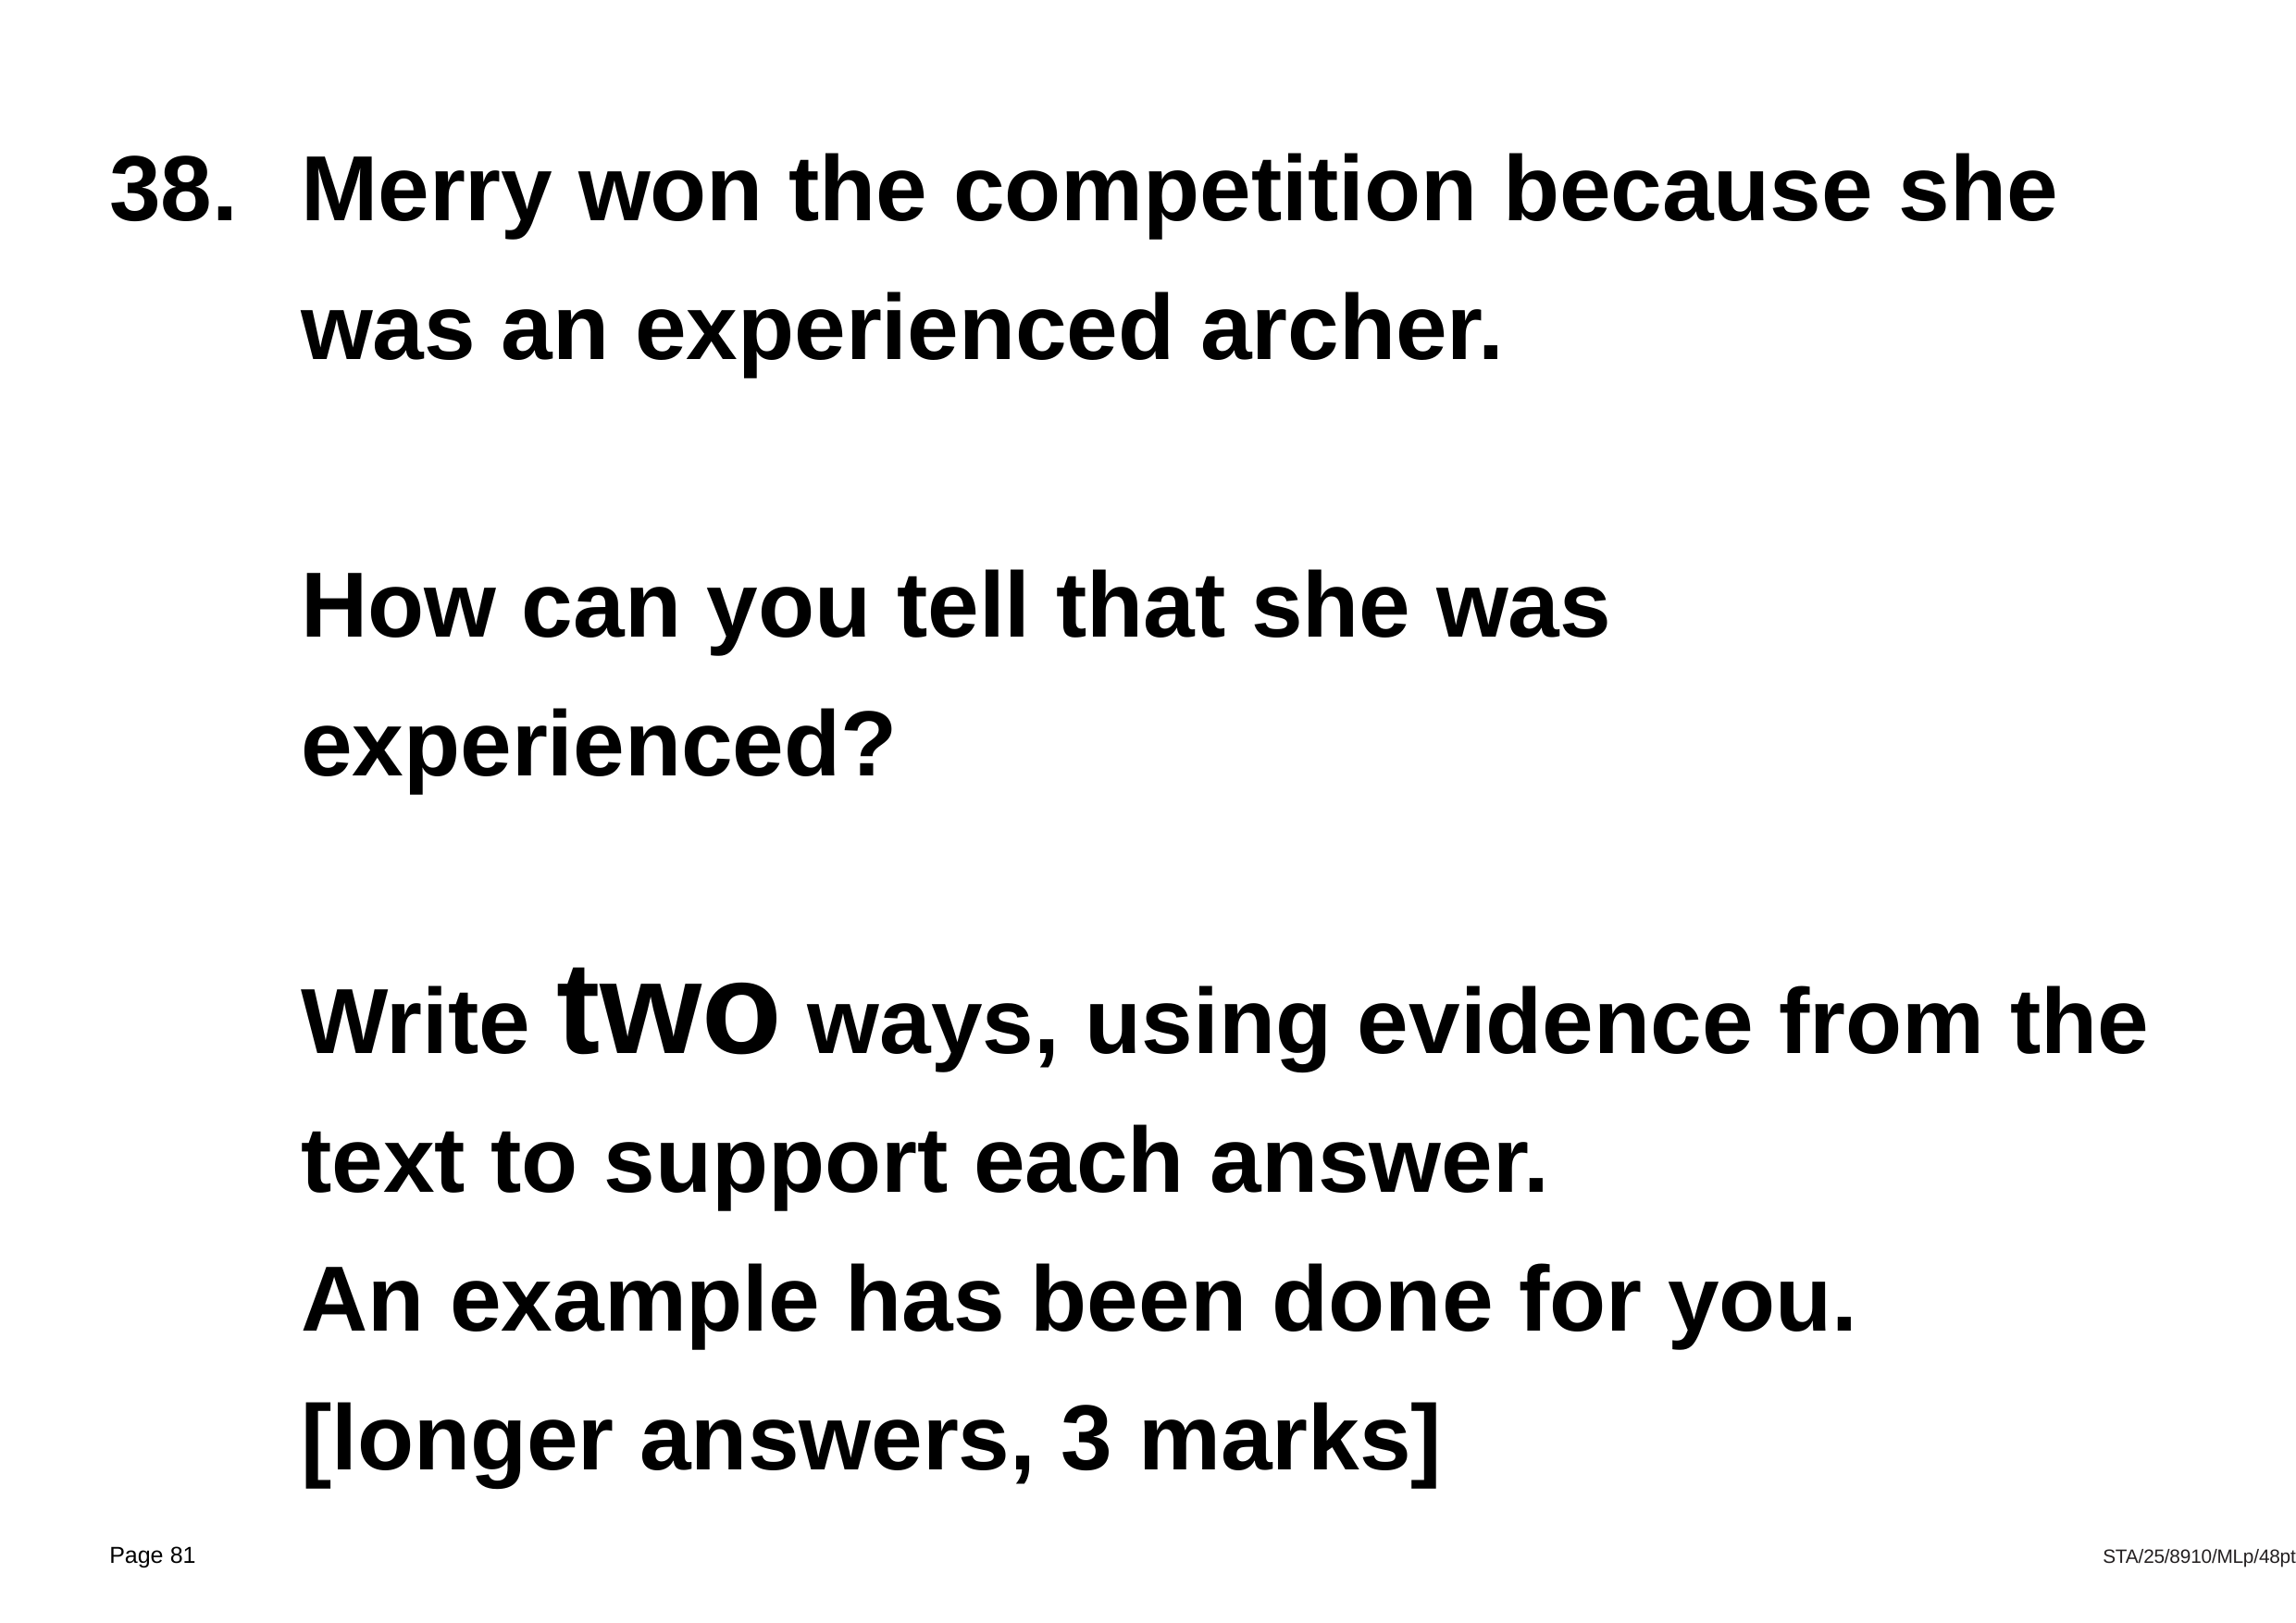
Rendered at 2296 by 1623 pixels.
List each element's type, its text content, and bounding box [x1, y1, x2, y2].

text [longer answers, 3 marks] [301, 1358, 2186, 1497]
text Merry won the competition because she was an experienced archer. [109, 109, 2186, 387]
text An example has been done for you. [301, 1220, 2186, 1358]
text Write two ways, using evidence from the text to support each answer. [301, 942, 2186, 1220]
text How can you tell that she was experienced? [301, 526, 2186, 803]
